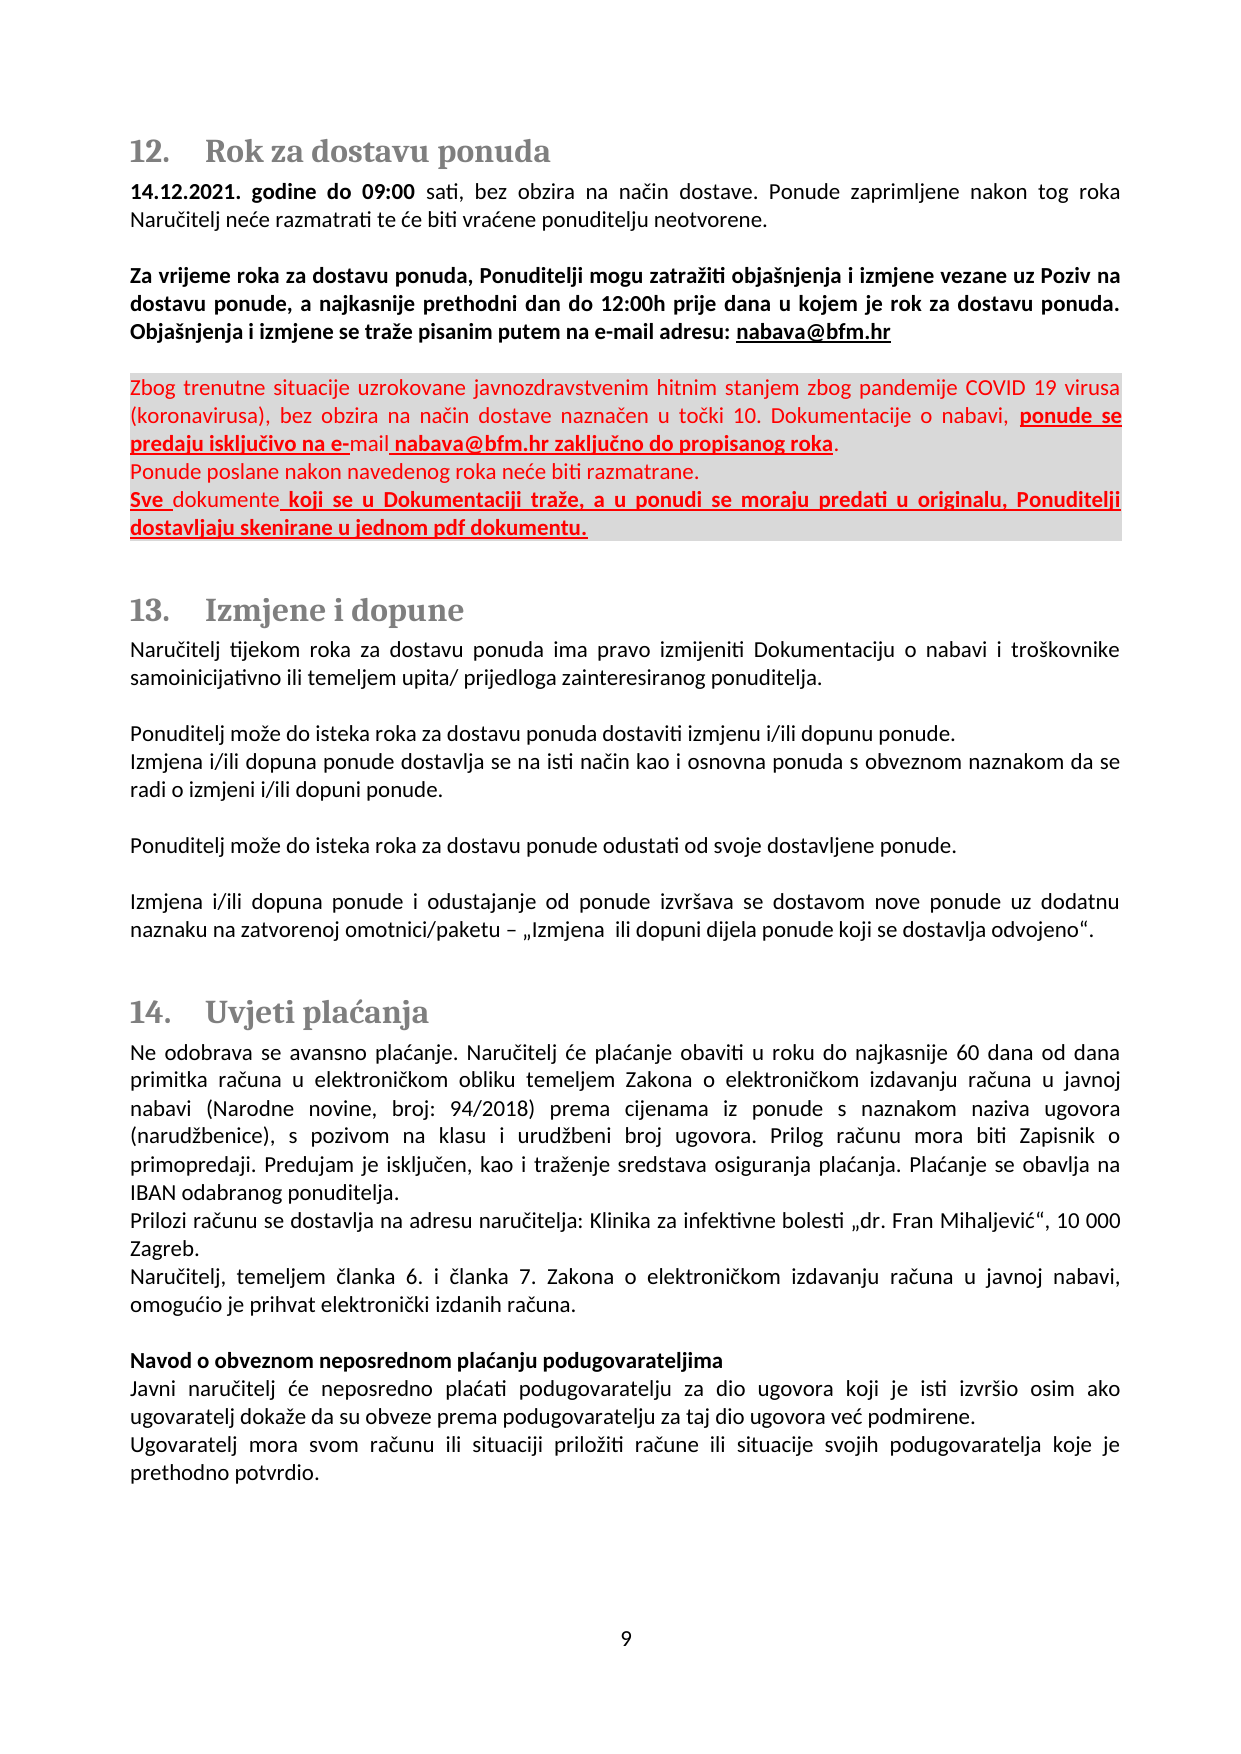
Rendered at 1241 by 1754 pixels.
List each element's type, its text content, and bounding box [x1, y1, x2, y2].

text Zbog trenutne situacije uzrokovane javnozdravstvenim hitnim stanjem zbog pandemije COVID 19 virusa (koronavirusa), bez obzira na način dostave naznačen u točki 10. Dokumentacije o nabavi, ponude se predaju isključivo na e-mail nabava@bfm.hr zaključno do propisanog roka. [130, 373, 1122, 457]
text Izmjena i/ili dopuna ponude i odustajanje od ponude izvršava se dostavom nove ponude uz dodatnu naznaku na zatvorenoj omotnici/paketu – „Izmjena ili dopuni dijela ponude koji se dostavlja odvojeno“. [130, 887, 1122, 943]
text Navod o obveznom neposrednom plaćanju podugovarateljima [130, 1346, 1122, 1374]
list Uvjeti plaćanja [130, 993, 1122, 1032]
list Rok za dostavu ponuda [130, 133, 1122, 171]
list Izmjene i dopune [130, 591, 1122, 629]
text Ugovaratelj mora svom računu ili situaciji priložiti račune ili situacije svojih podugovaratelja koje je prethodno potvrdio. [130, 1430, 1122, 1486]
text Sve dokumente koji se u Dokumentaciji traže, a u ponudi se moraju predati u originalu, Ponuditelji dostavljaju skenirane u jednom pdf dokumentu. [130, 485, 1122, 541]
text Naručitelj, temeljem članka 6. i članka 7. Zakona o elektroničkom izdavanju računa u javnoj nabavi, omogućio je prihvat elektronički izdanih računa. [130, 1262, 1122, 1318]
text Ponuditelj može do isteka roka za dostavu ponude odustati od svoje dostavljene ponude. [130, 831, 1122, 859]
text Ponuditelj može do isteka roka za dostavu ponuda dostaviti izmjenu i/ili dopunu ponude. [130, 719, 1122, 747]
text Izmjena i/ili dopuna ponude dostavlja se na isti način kao i osnovna ponuda s obveznom naznakom da se radi o izmjeni i/ili dopuni ponude. [130, 747, 1122, 803]
text Javni naručitelj će neposredno plaćati podugovaratelju za dio ugovora koji je isti izvršio osim ako ugovaratelj dokaže da su obveze prema podugovaratelju za taj dio ugovora već podmirene. [130, 1374, 1122, 1430]
text Naručitelj tijekom roka za dostavu ponuda ima pravo izmijeniti Dokumentaciju o nabavi i troškovnike samoinicijativno ili temeljem upita/ prijedloga zainteresiranog ponuditelja. [130, 635, 1122, 691]
text Prilozi računu se dostavlja na adresu naručitelja: Klinika za infektivne bolesti „dr. Fran Mihaljević“, 10 000 Zagreb. [130, 1206, 1122, 1262]
text Ponude poslane nakon navedenog roka neće biti razmatrane. [130, 457, 1122, 485]
text Ne odobrava se avansno plaćanje. Naručitelj će plaćanje obaviti u roku do najkasnije 60 dana od dana primitka računa u elektroničkom obliku temeljem Zakona o elektroničkom izdavanju računa u javnoj nabavi (Narodne novine, broj: 94/2018) prema cijenama iz ponude s naznakom naziva ugovora (narudžbenice), s pozivom na klasu i urudžbeni broj ugovora. Prilog računu mora biti Zapisnik o primopredaji. Predujam je isključen, kao i traženje sredstava osiguranja plaćanja. Plaćanje se obavlja na IBAN odabranog ponuditelja. [130, 1038, 1122, 1206]
text 14.12.2021. godine do 09:00 sati, bez obzira na način dostave. Ponude zaprimljene nakon tog roka Naručitelj neće razmatrati te će biti vraćene ponuditelju neotvorene. [130, 177, 1122, 233]
text Za vrijeme roka za dostavu ponuda, Ponuditelji mogu zatražiti objašnjenja i izmjene vezane uz Poziv na dostavu ponude, a najkasnije prethodni dan do 12:00h prije dana u kojem je rok za dostavu ponuda. Objašnjenja i izmjene se traže pisanim putem na e-mail adresu: nabava@bfm.hr [130, 261, 1122, 345]
